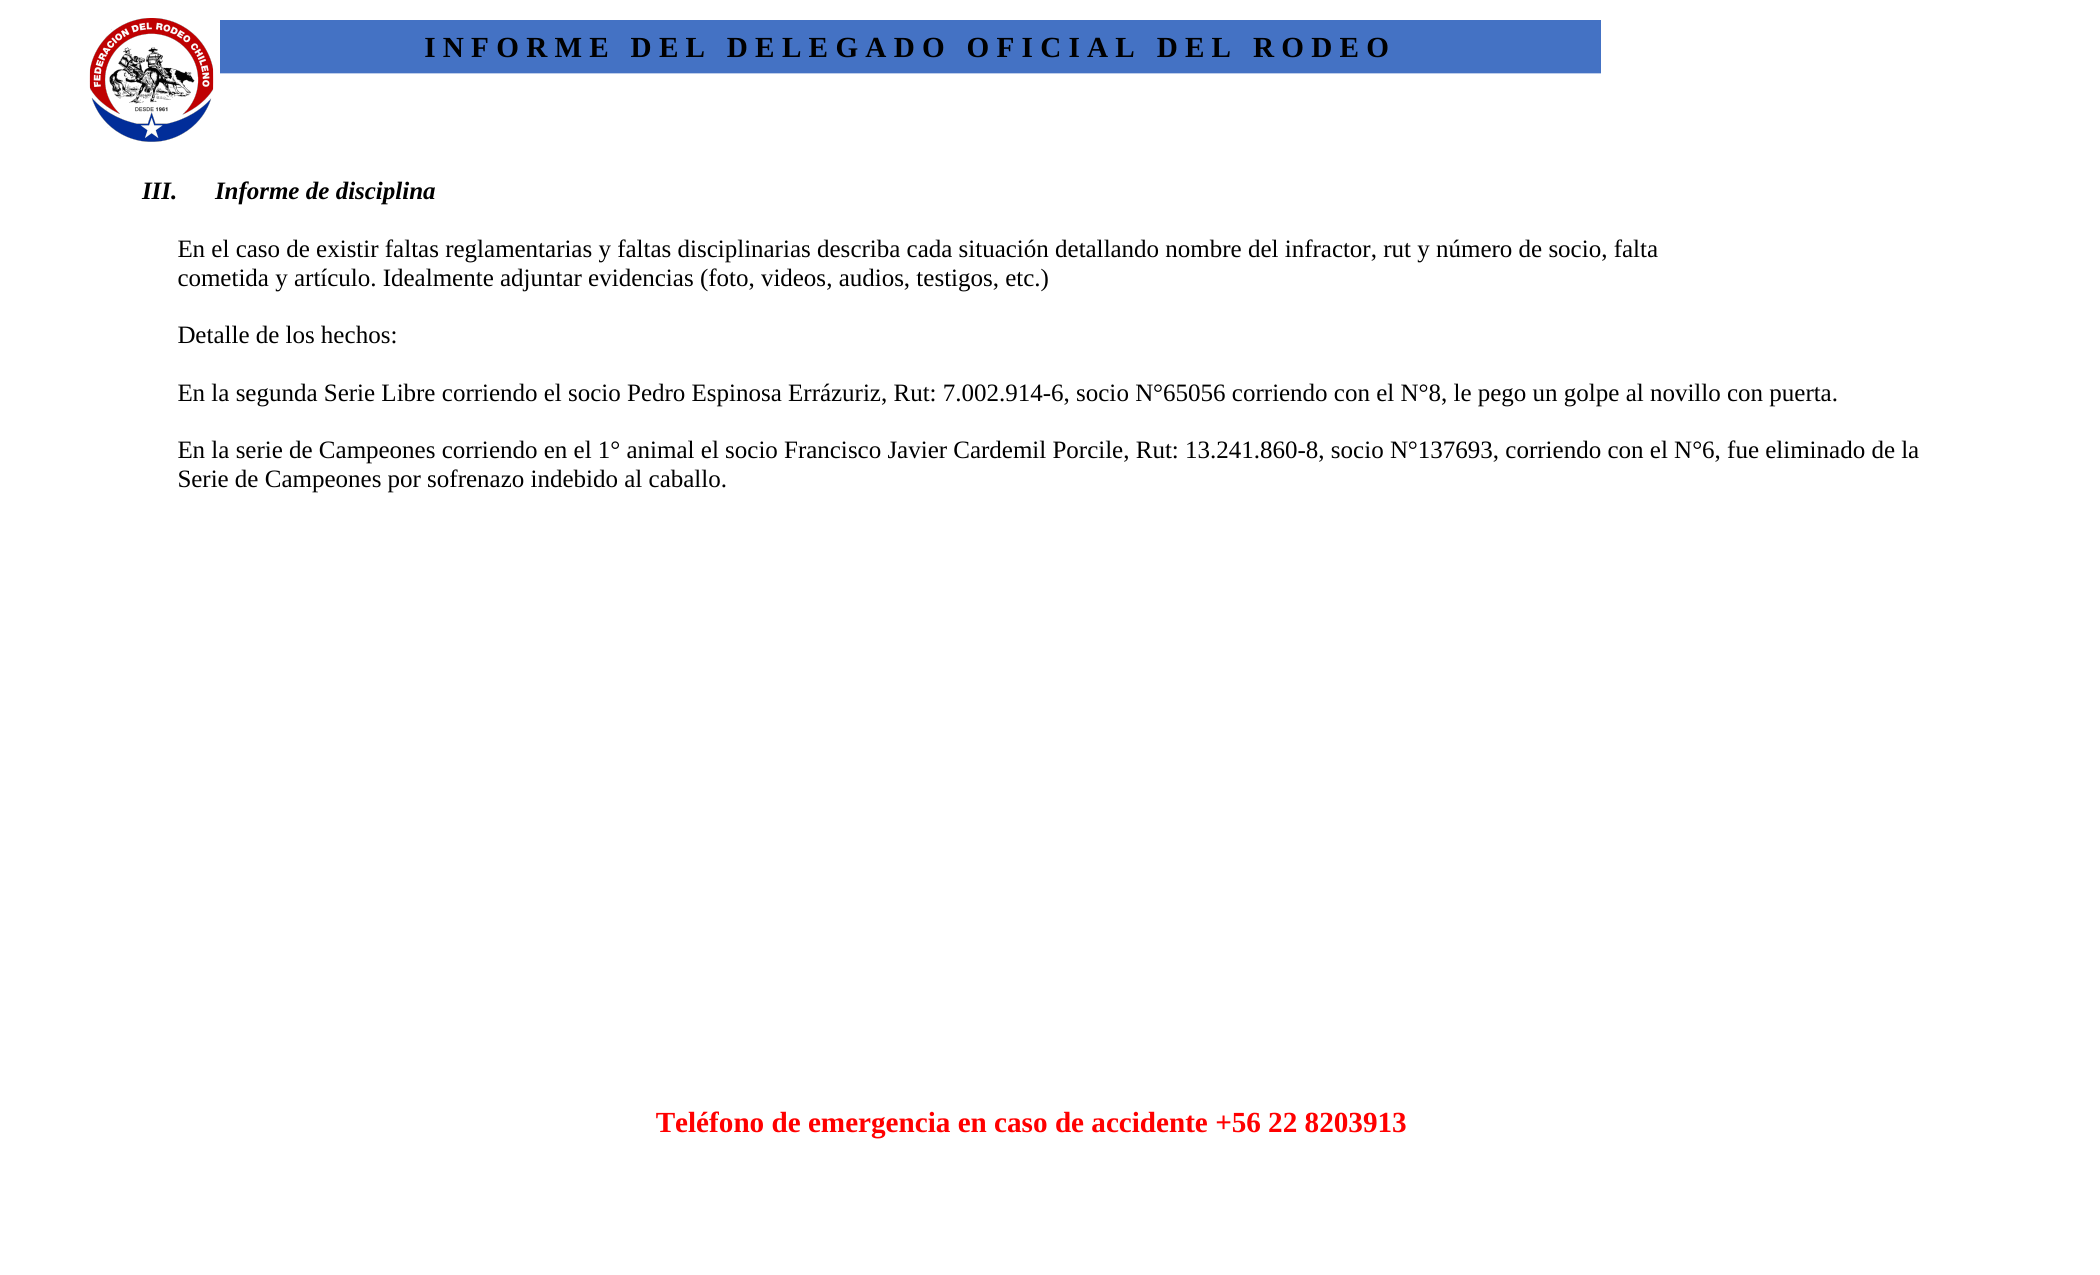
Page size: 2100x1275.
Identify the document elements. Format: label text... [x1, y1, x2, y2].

text En el caso de existir faltas reglamentarias y faltas disciplinarias describa cada situación detallando nombre del infractor, rut y número de socio, falta cometida y artículo. Idealmente adjuntar evidencias (foto, videos, audios, testigos, etc.) [177, 234, 1716, 291]
picture [89, 18, 214, 142]
text En la segunda Serie Libre corriendo el socio Pedro Espinosa Errázuriz, Rut: 7.002.914-6, socio N°65056 corriendo con el N°8, le pego un golpe al novillo con puerta. [177, 378, 1923, 406]
text Detalle de los hechos: [177, 320, 1716, 349]
text En la serie de Campeones corriendo en el 1° animal el socio Francisco Javier Cardemil Porcile, Rut: 13.241.860-8, socio N°137693, corriendo con el N°6, fue eliminado de la Serie de Campeones por sofrenazo indebido al caballo. [177, 435, 1923, 493]
list Informe de disciplina [177, 176, 1716, 205]
